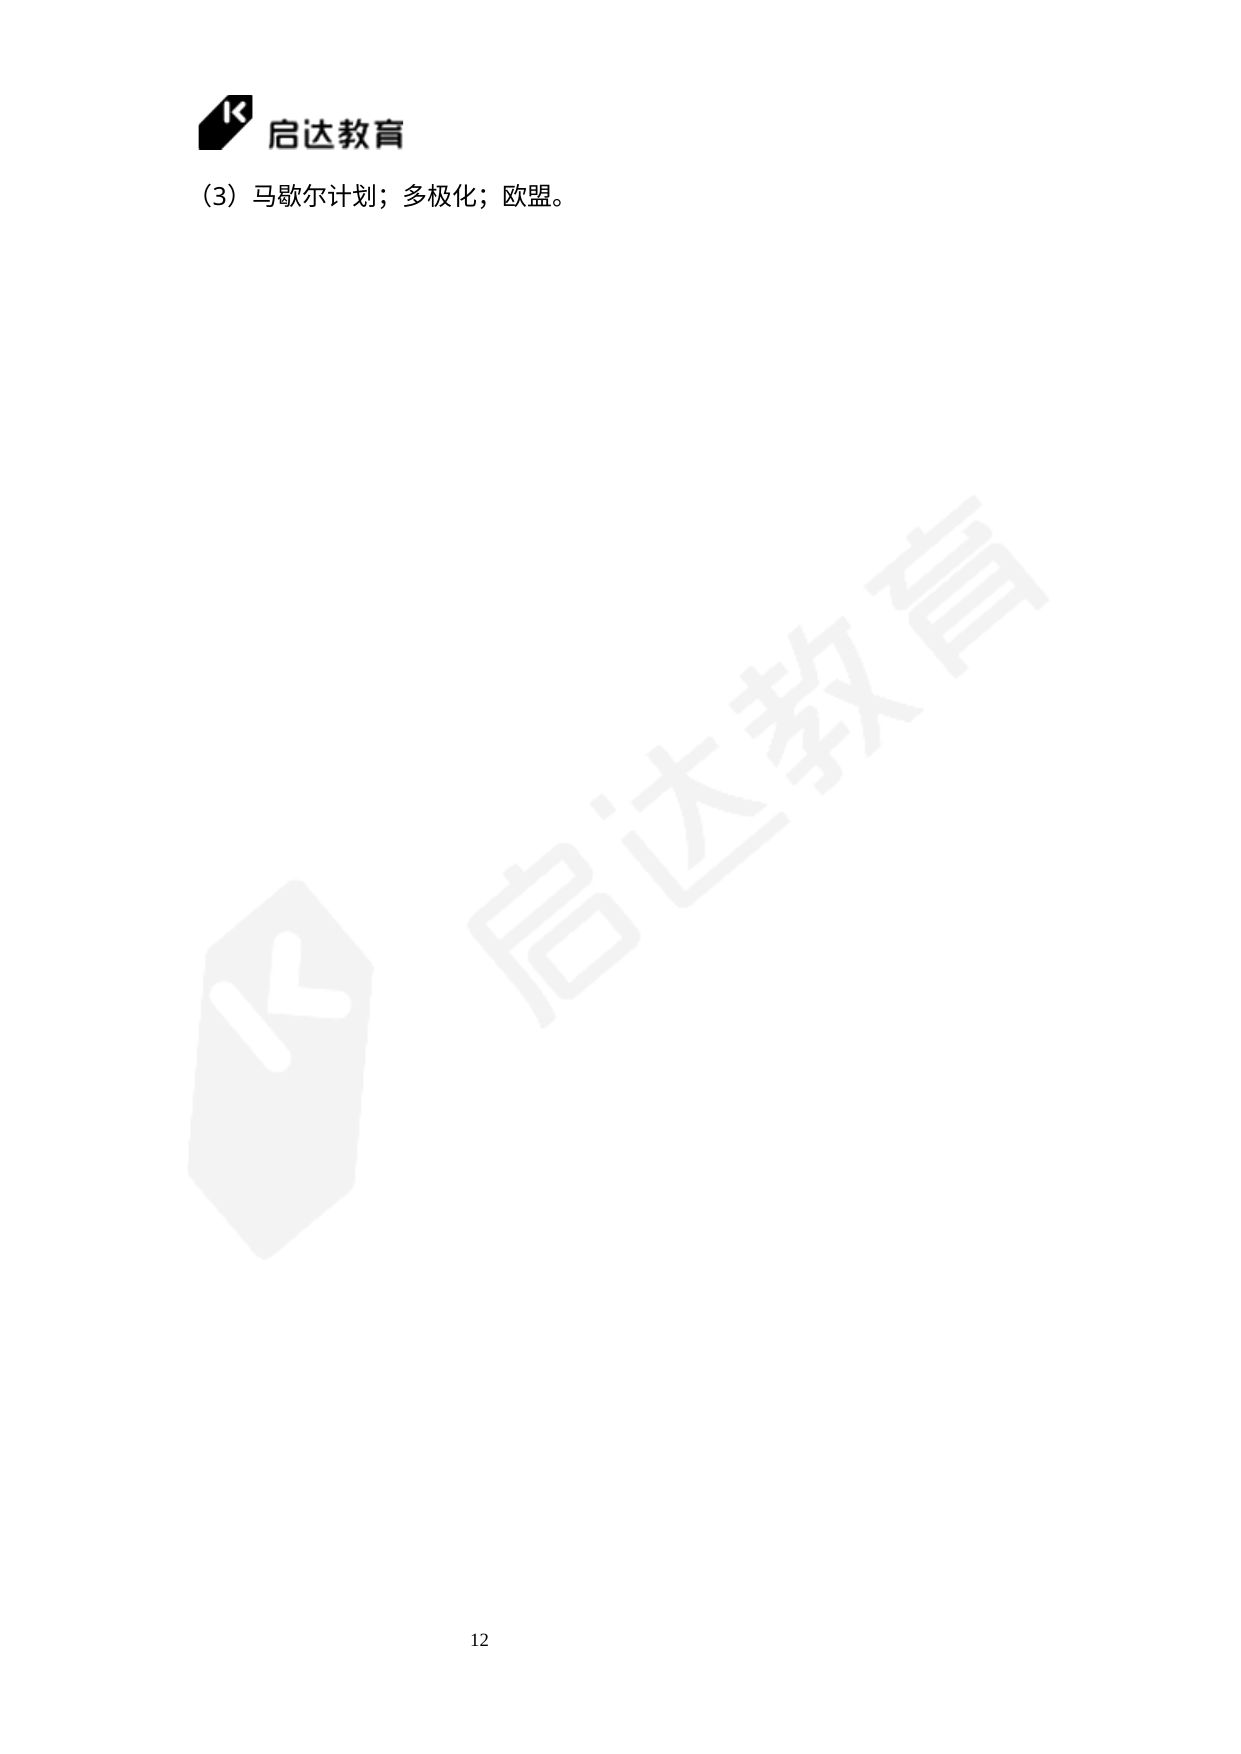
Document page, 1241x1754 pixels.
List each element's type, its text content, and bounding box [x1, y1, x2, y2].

picture [198, 95, 404, 150]
text （3）马歇尔计划；多极化；欧盟。 [187, 162, 1053, 227]
